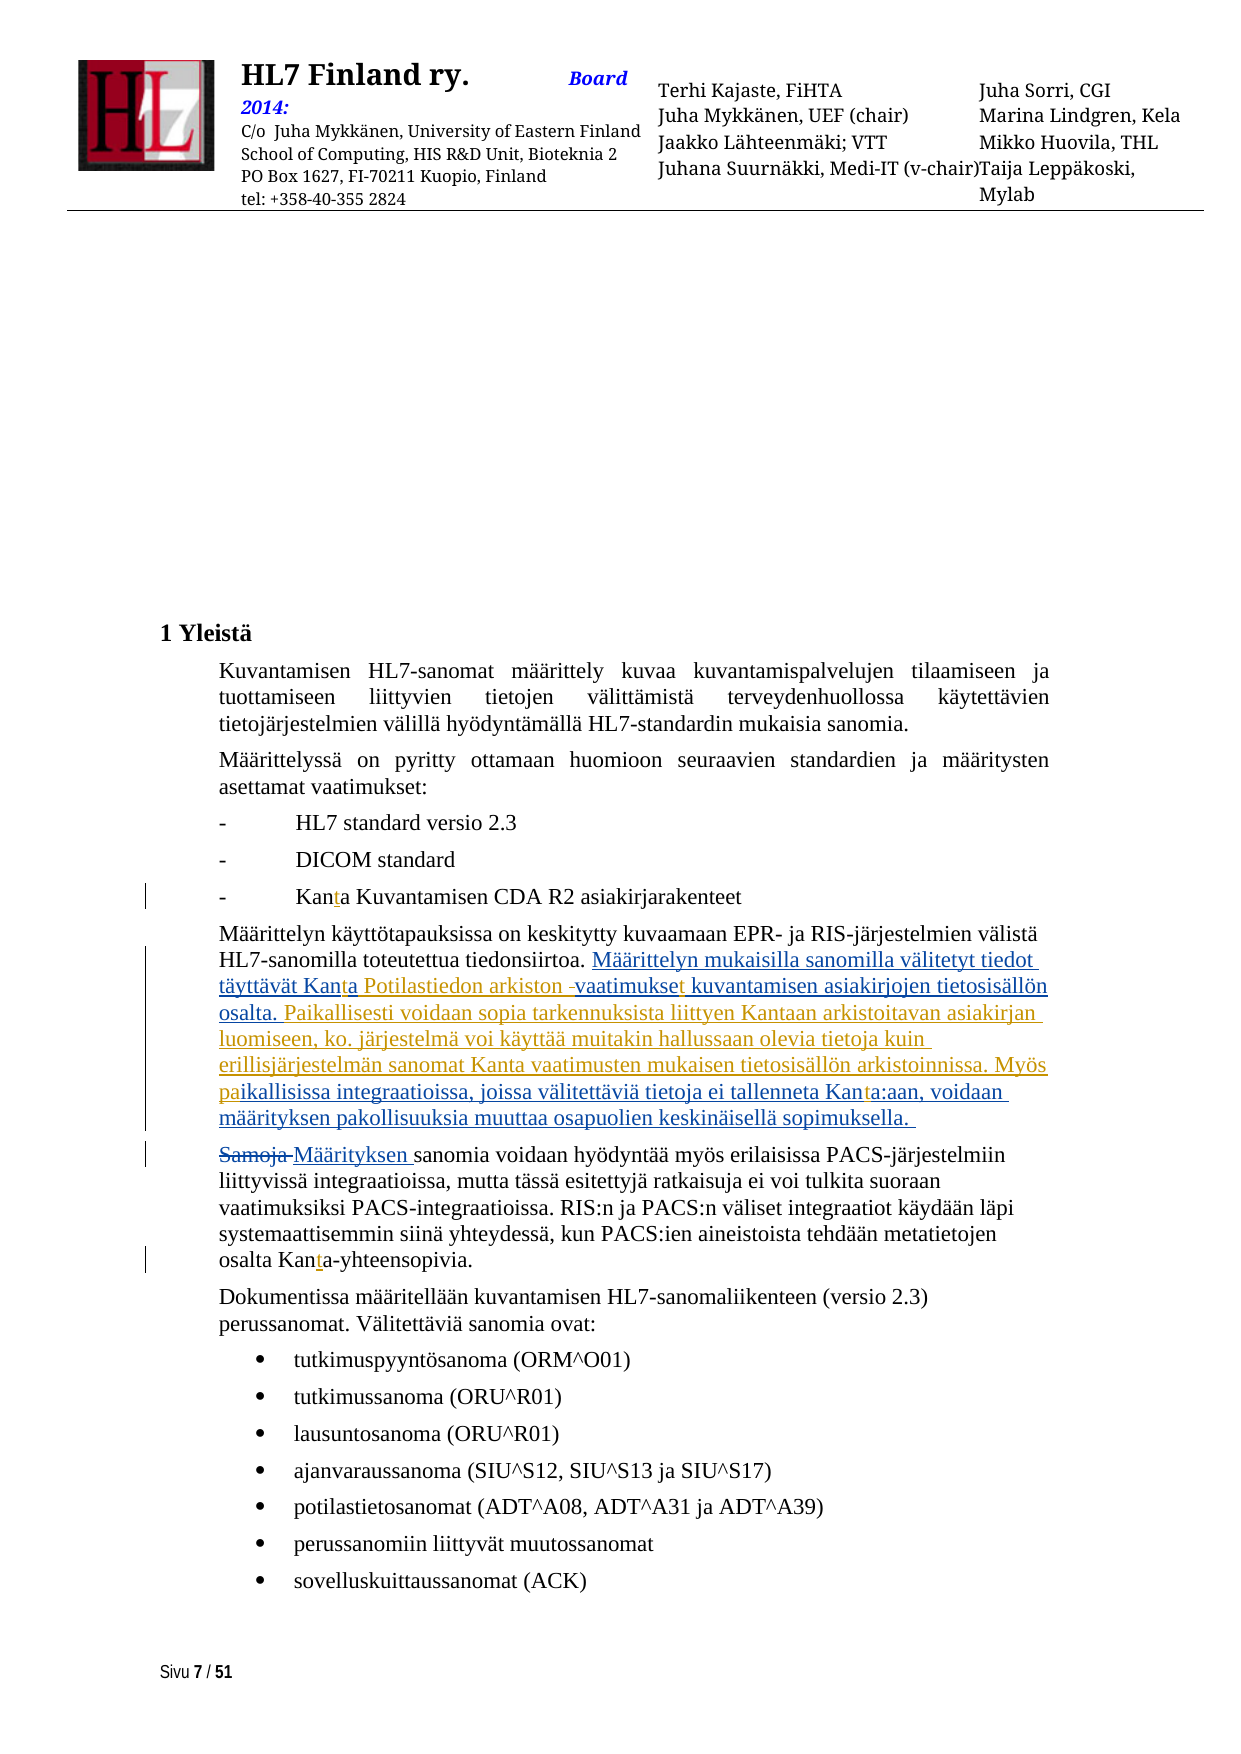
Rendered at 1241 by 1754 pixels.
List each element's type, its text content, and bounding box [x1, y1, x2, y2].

list potilastietosanomat (ADT^A08, ADT^A31 ja ADT^A39) [256, 1493, 1051, 1520]
picture [78, 60, 215, 171]
text sanomia voidaan hyödyntää myös erilaisissa PACS-järjestelmiin liittyvissä integraatioissa, mutta tässä esitettyjä ratkaisuja ei voi tulkita suoraan vaatimuksiksi PACS-integraatioissa. RIS:n ja PACS:n väliset integraatiot käydään läpi systemaattisemmin siinä yhteydessä, kun PACS:ien aineistoista tehdään metatietojen osalta Kana-yhteensopivia. [218, 1141, 1051, 1273]
list tutkimussanoma (ORU^R01) [256, 1383, 1051, 1409]
list lausuntosanoma (ORU^R01) [256, 1420, 1051, 1446]
text - DICOM standard [218, 846, 1051, 873]
text Määrittelyn käyttötapauksissa on keskitytty kuvaamaan EPR- ja RIS-järjestelmien välistä HL7-sanomilla toteutettua tiedonsiirtoa. [218, 920, 1051, 1131]
list sovelluskuittaussanomat (ACK) [256, 1567, 1051, 1593]
text - Kana Kuvantamisen CDA R2 asiakirjarakenteet [218, 883, 1051, 909]
text Kuvantamisen HL7-sanomat määrittely kuvaa kuvantamispalvelujen tilaamiseen ja tuottamiseen liittyvien tietojen välittämistä terveydenhuollossa käytettävien tietojärjestelmien välillä hyödyntämällä HL7-standardin mukaisia sanomia. [218, 657, 1051, 736]
list ajanvaraussanoma (SIU^S12, SIU^S13 ja SIU^S17) [256, 1457, 1051, 1483]
list tutkimuspyyntösanoma (ORM^O01) [256, 1346, 1051, 1373]
text - HL7 standard versio 2.3 [218, 809, 1051, 836]
text Dokumentissa määritellään kuvantamisen HL7-sanomaliikenteen (versio 2.3) perussanomat. Välitettäviä sanomia ovat: [218, 1283, 1051, 1336]
list perussanomiin liittyvät muutossanomat [256, 1530, 1051, 1557]
text Määrittelyssä on pyritty ottamaan huomioon seuraavien standardien ja määritysten asettamat vaatimukset: [218, 746, 1051, 799]
subtitle Yleistä [159, 618, 1051, 646]
